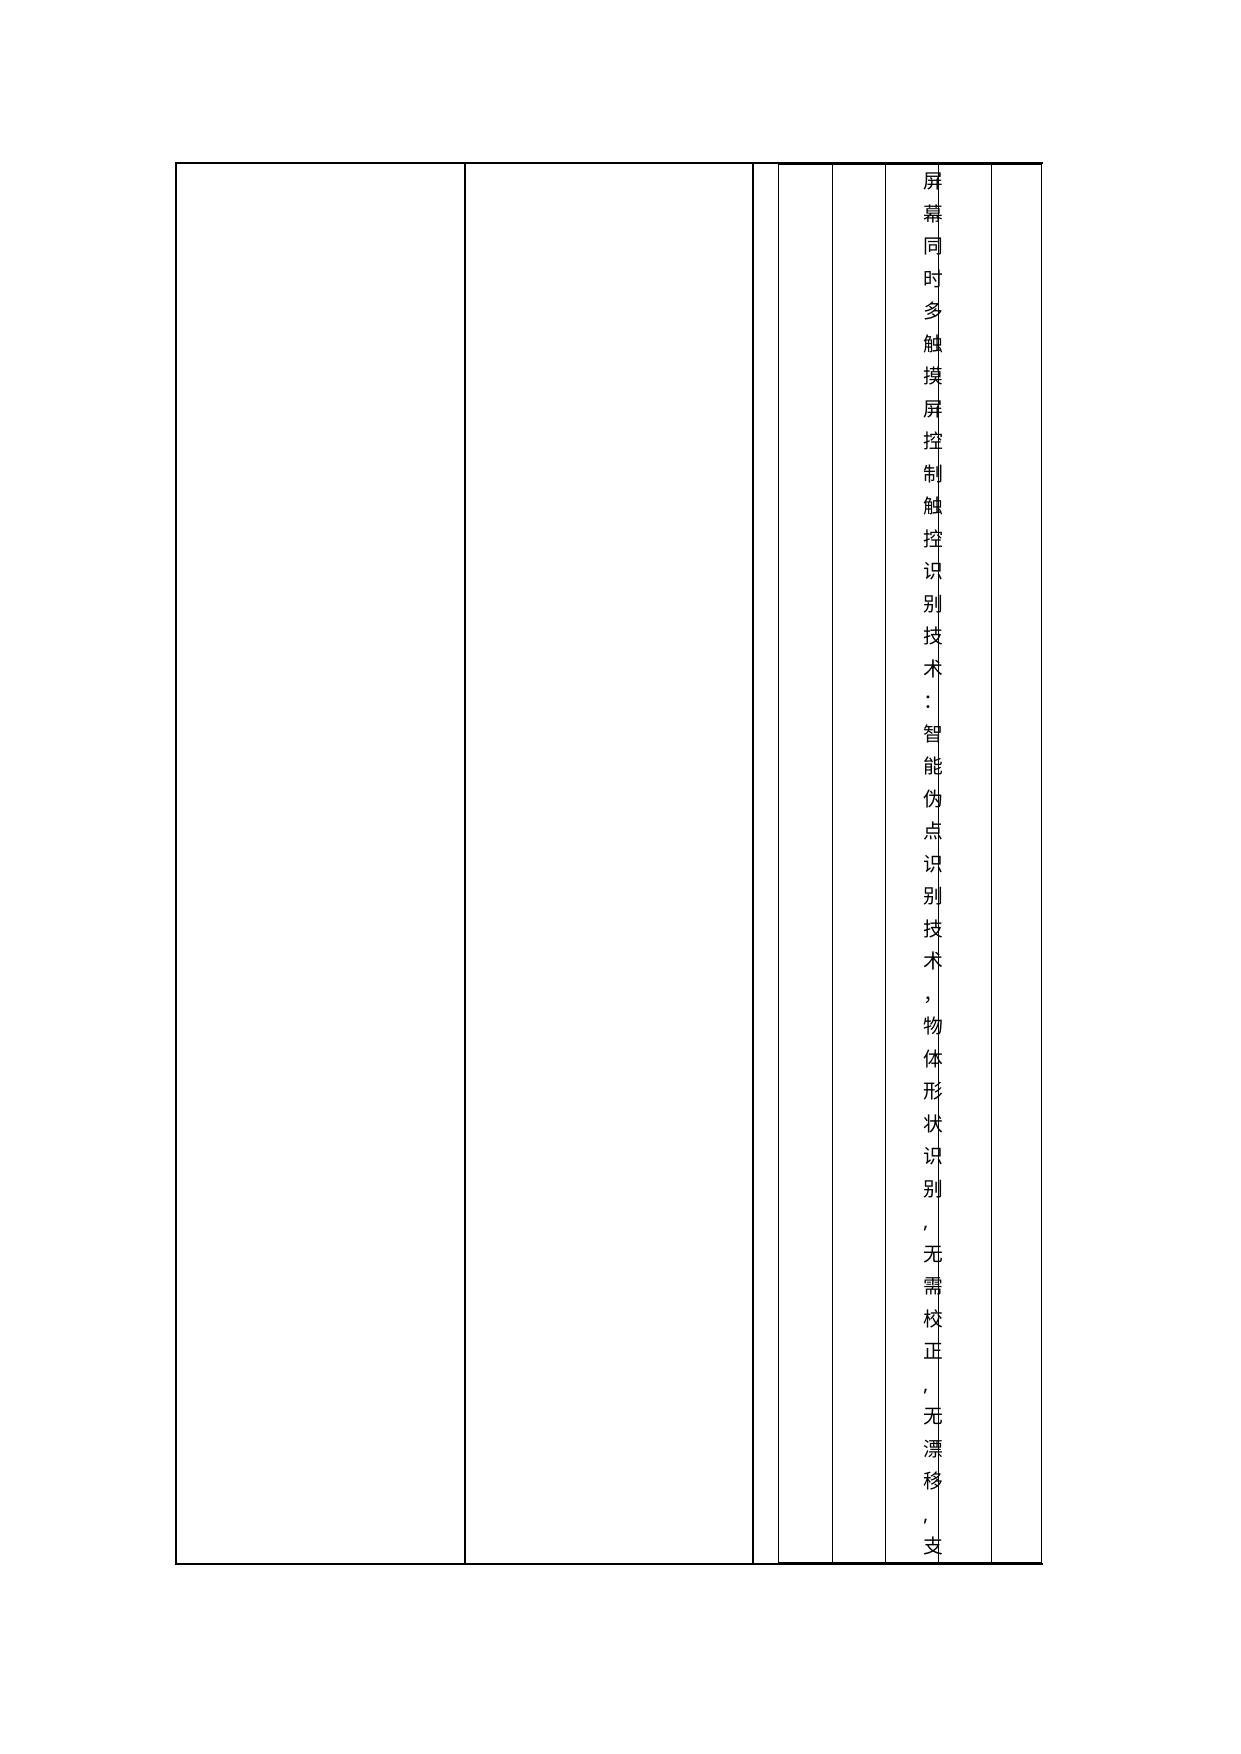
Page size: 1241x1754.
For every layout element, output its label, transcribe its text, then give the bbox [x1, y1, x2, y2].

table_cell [992, 165, 1041, 1562]
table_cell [939, 165, 991, 1562]
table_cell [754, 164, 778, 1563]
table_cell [779, 165, 832, 1562]
table_cell [177, 164, 464, 1563]
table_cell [886, 165, 938, 1562]
table_cell 1 [466, 164, 752, 1563]
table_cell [833, 165, 885, 1562]
